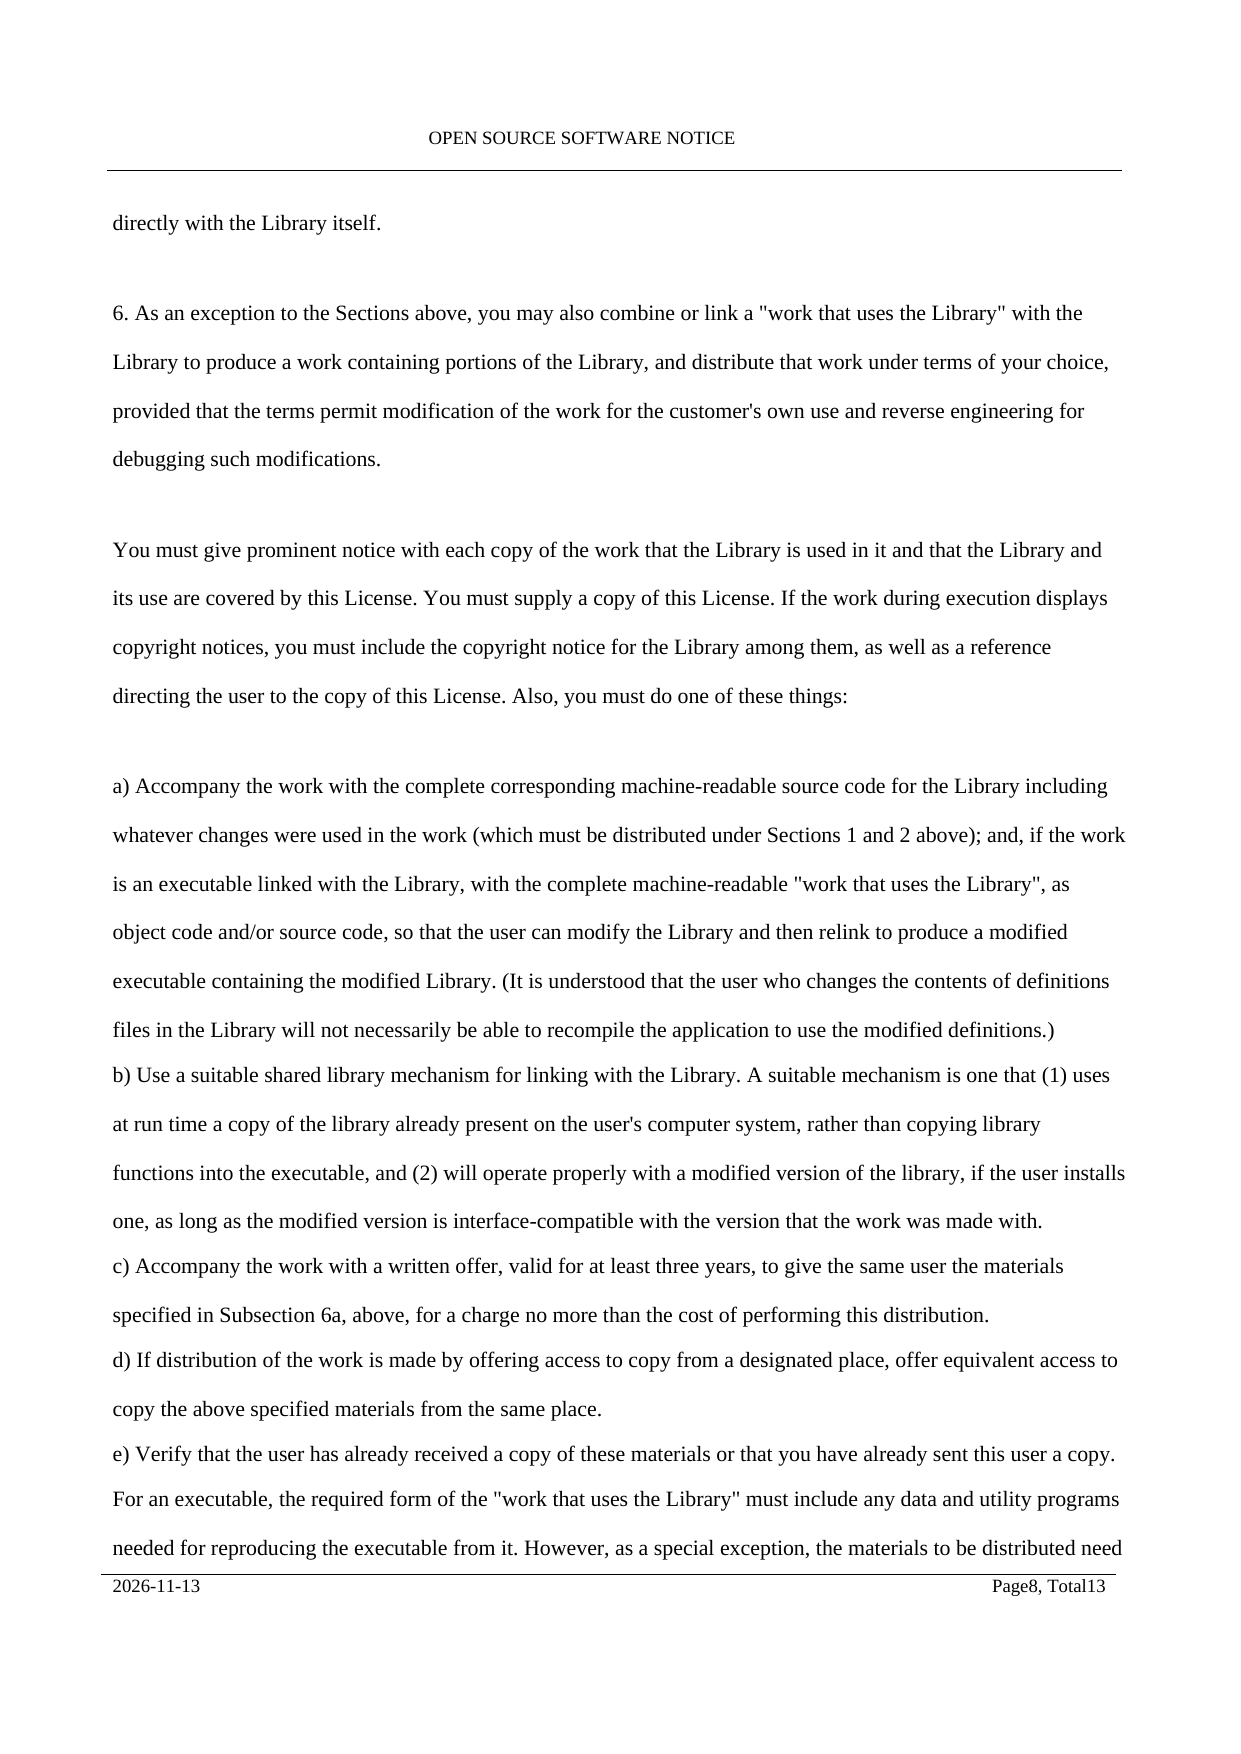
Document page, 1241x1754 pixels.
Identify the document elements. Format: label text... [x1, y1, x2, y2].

text a) Accompany the work with the complete corresponding machine-readable source code for the Library including whatever changes were used in the work (which must be distributed under Sections 1 and 2 above); and, if the work is an executable linked with the Library, with the complete machine-readable "work that uses the Library", as object code and/or source code, so that the user can modify the Library and then relink to produce a modified executable containing the modified Library. (It is understood that the user who changes the contents of definitions files in the Library will not necessarily be able to recompile the application to use the modified definitions.) [112, 769, 1128, 1046]
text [112, 206, 1128, 239]
text b) Use a suitable shared library mechanism for linking with the Library. A suitable mechanism is one that (1) uses at run time a copy of the library already present on the user's computer system, rather than copying library functions into the executable, and (2) will operate properly with a modified version of the library, if the user installs one, as long as the modified version is interface-compatible with the version that the work was made with. [112, 1058, 1128, 1237]
text 6. As an exception to the Sections above, you may also combine or link a "work that uses the Library" with the Library to produce a work containing portions of the Library, and distribute that work under terms of your choice, provided that the terms permit modification of the work for the customer's own use and reverse engineering for debugging such modifications. [112, 297, 1128, 475]
text You must give prominent notice with each copy of the work that the Library is used in it and that the Library and its use are covered by this License. You must supply a copy of this License. If the work during execution displays copyright notices, you must include the copyright notice for the Library among them, as well as a reference directing the user to the copy of this License. Also, you must do one of these things: [112, 533, 1128, 712]
text d) If distribution of the work is made by offering access to copy from a designated place, offer equivalent access to copy the above specified materials from the same place. [112, 1343, 1128, 1425]
text c) Accompany the work with a written offer, valid for at least three years, to give the same user the materials specified in Subsection 6a, above, for a charge no more than the cost of performing this distribution. [112, 1250, 1128, 1331]
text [112, 1482, 1128, 1564]
text e) Verify that the user has already received a copy of these materials or that you have already sent this user a copy. [112, 1437, 1128, 1470]
